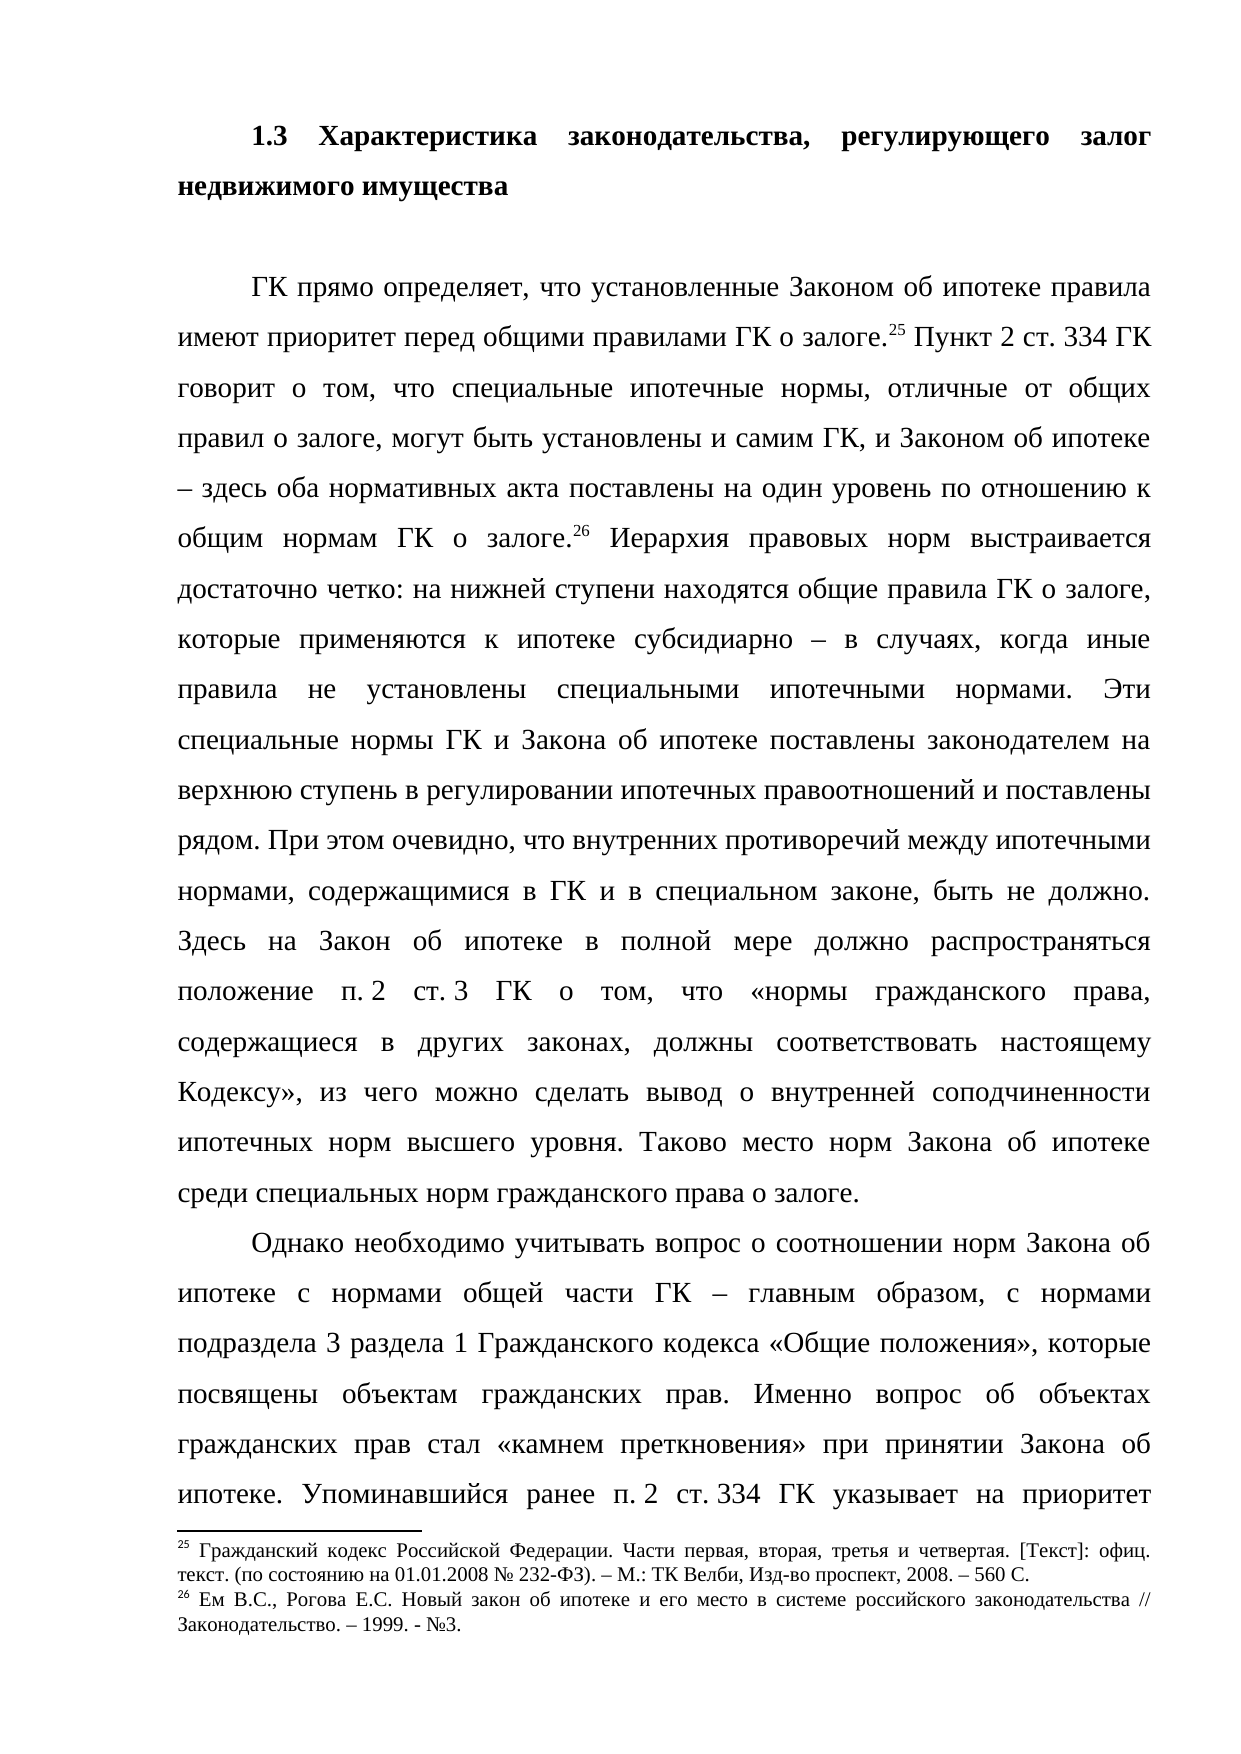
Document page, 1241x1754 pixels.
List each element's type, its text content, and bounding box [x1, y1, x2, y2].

text ГК прямо определяет, что установленные Законом об ипотеке правила имеют приоритет перед общими правилами ГК о залоге. Пункт 2 ст. 334 ГК говорит о том, что специальные ипотечные нормы, отличные от общих правил о залоге, могут быть установлены и самим ГК, и Законом об ипотеке – здесь оба нормативных акта поставлены на один уровень по отношению к общим нормам ГК о залоге. Иерархия правовых норм выстраивается достаточно четко: на нижней ступени находятся общие правила ГК о залоге, которые применяются к ипотеке субсидиарно – в случаях, когда иные правила не установлены специальными ипотечными нормами. Эти специальные нормы ГК и Закона об ипотеке поставлены законодателем на верхнюю ступень в регулировании ипотечных правоотношений и поставлены рядом. При этом очевидно, что внутренних противоречий между ипотечными нормами, содержащимися в ГК и в специальном законе, быть не должно. Здесь на Закон об ипотеке в полной мере должно распространяться положение п. 2 ст. 3 ГК о том, что «нормы гражданского права, содержащиеся в других законах, должны соответствовать настоящему Кодексу», из чего можно сделать вывод о внутренней соподчиненности ипотечных норм высшего уровня. Таково место норм Закона об ипотеке среди специальных норм гражданского права о залоге. [177, 269, 1152, 1208]
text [177, 1225, 1152, 1510]
text 1.3 Характеристика законодательства, регулирующего залог недвижимого имущества [177, 118, 1152, 202]
